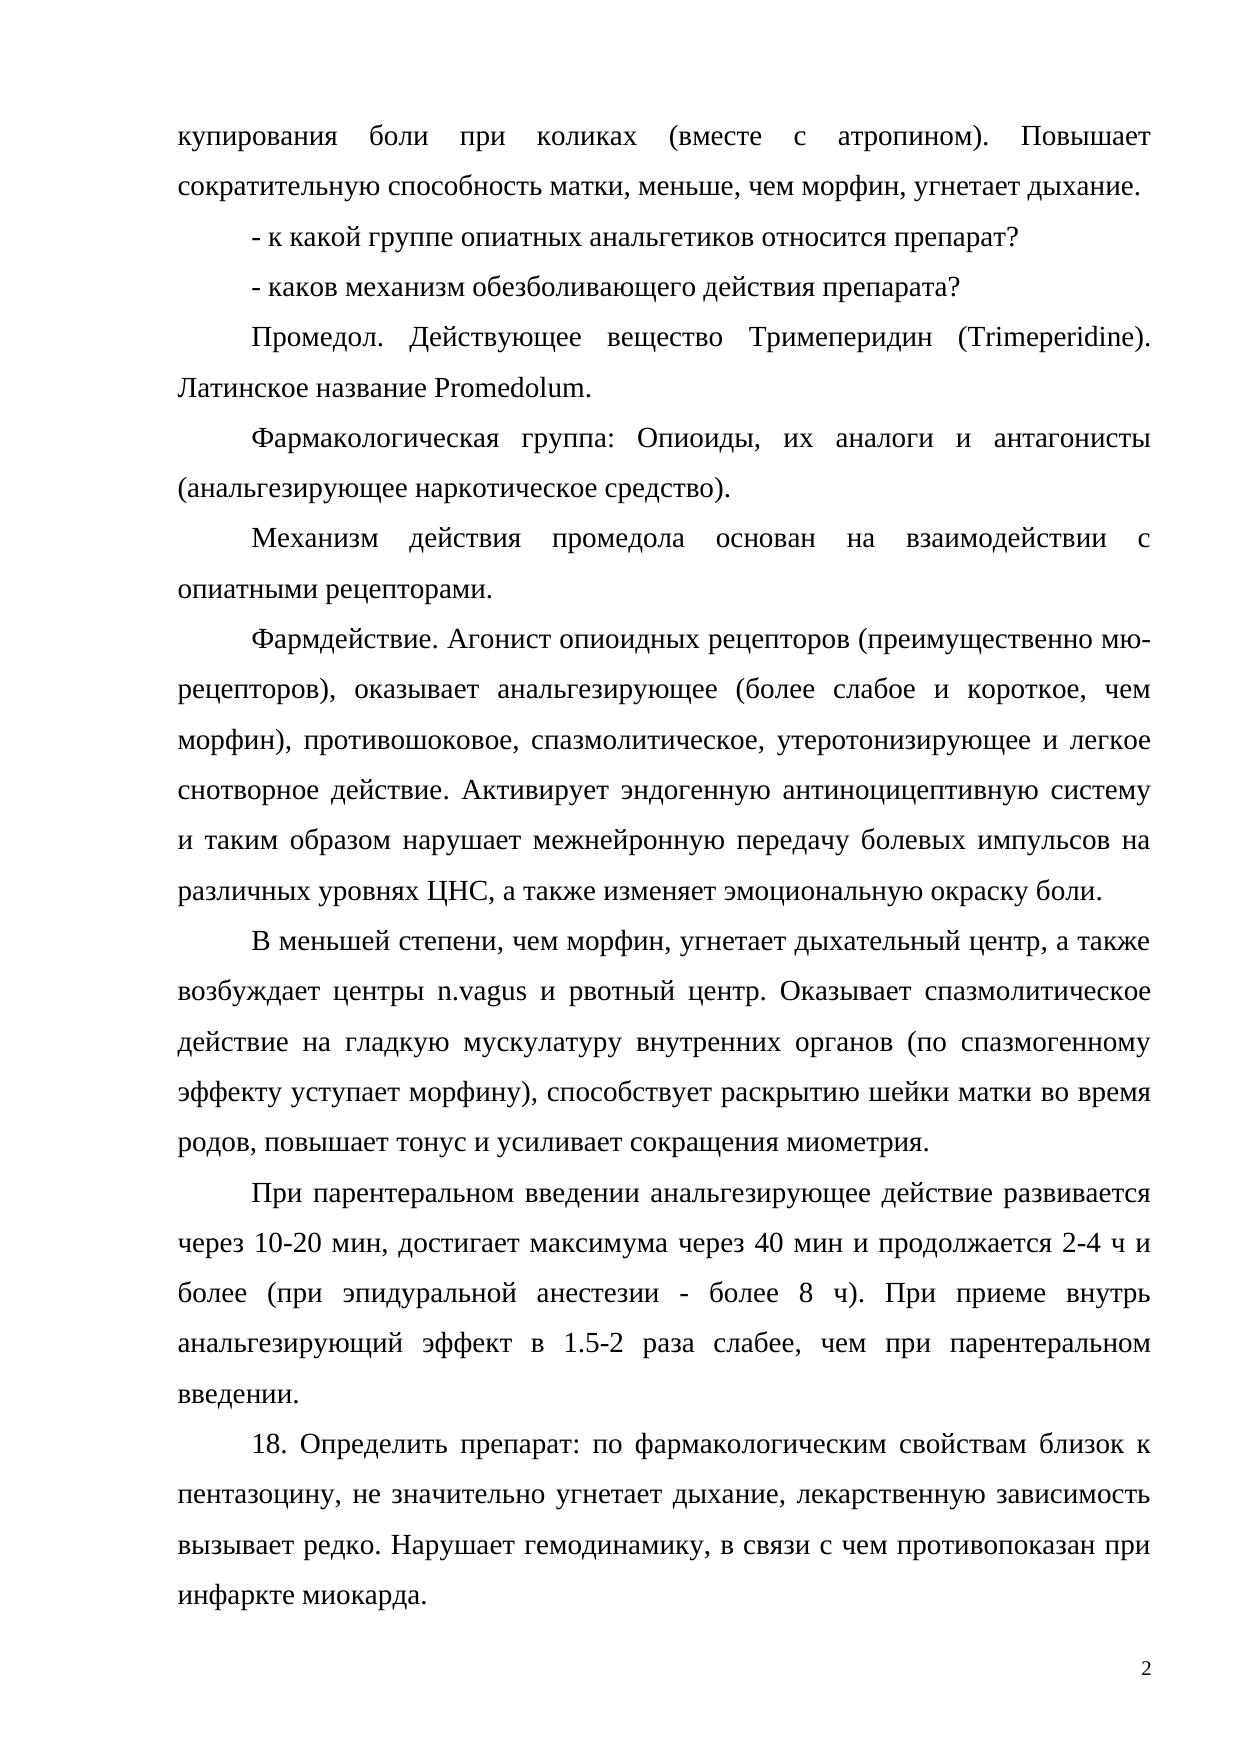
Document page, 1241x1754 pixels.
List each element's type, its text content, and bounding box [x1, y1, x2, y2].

text Механизм действия промедола основан на взаимодействии с опиатными рецепторами. [177, 521, 1152, 604]
text При парентеральном введении анальгезирующее действие развивается через 10-20 мин, достигает максимума через 40 мин и продолжается 2-4 ч и более (при эпидуральной анестезии - более 8 ч). При приеме внутрь анальгезирующий эффект в 1.5-2 раза слабее, чем при парентеральном введении. [177, 1175, 1152, 1409]
text В меньшей степени, чем морфин, угнетает дыхательный центр, а также возбуждает центры n.vagus и рвотный центр. Оказывает спазмолитическое действие на гладкую мускулатуру внутренних органов (по спазмогенному эффекту уступает морфину), способствует раскрытию шейки матки во время родов, повышает тонус и усиливает сокращения миометрия. [177, 923, 1152, 1158]
text - каков механизм обезболивающего действия препарата? [177, 269, 1152, 303]
text - к какой группе опиатных анальгетиков относится препарат? [177, 219, 1152, 252]
text Фармакологическая группа: Опиоиды, их аналоги и антагонисты (анальгезирующее наркотическое средство). [177, 420, 1152, 504]
text Фармдействие. Агонист опиоидных рецепторов (преимущественно мю-рецепторов), оказывает анальгезирующее (более слабое и короткое, чем морфин), противошоковое, спазмолитическое, утеротонизирующее и легкое снотворное действие. Активирует эндогенную антиноцицептивную систему и таким образом нарушает межнейронную передачу болевых импульсов на различных уровнях ЦНС, а также изменяет эмоциональную окраску боли. [177, 621, 1152, 906]
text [177, 118, 1152, 202]
text 18. Определить препарат: по фармакологическим свойствам близок к пентазоцину, не значительно угнетает дыхание, лекарственную зависимость вызывает редко. Нарушает гемодинамику, в связи с чем противопоказан при инфаркте миокарда. [177, 1426, 1152, 1611]
text Промедол. Действующее вещество Тримеперидин (Trimeperidine). Латинское название Рromedolum. [177, 319, 1152, 403]
